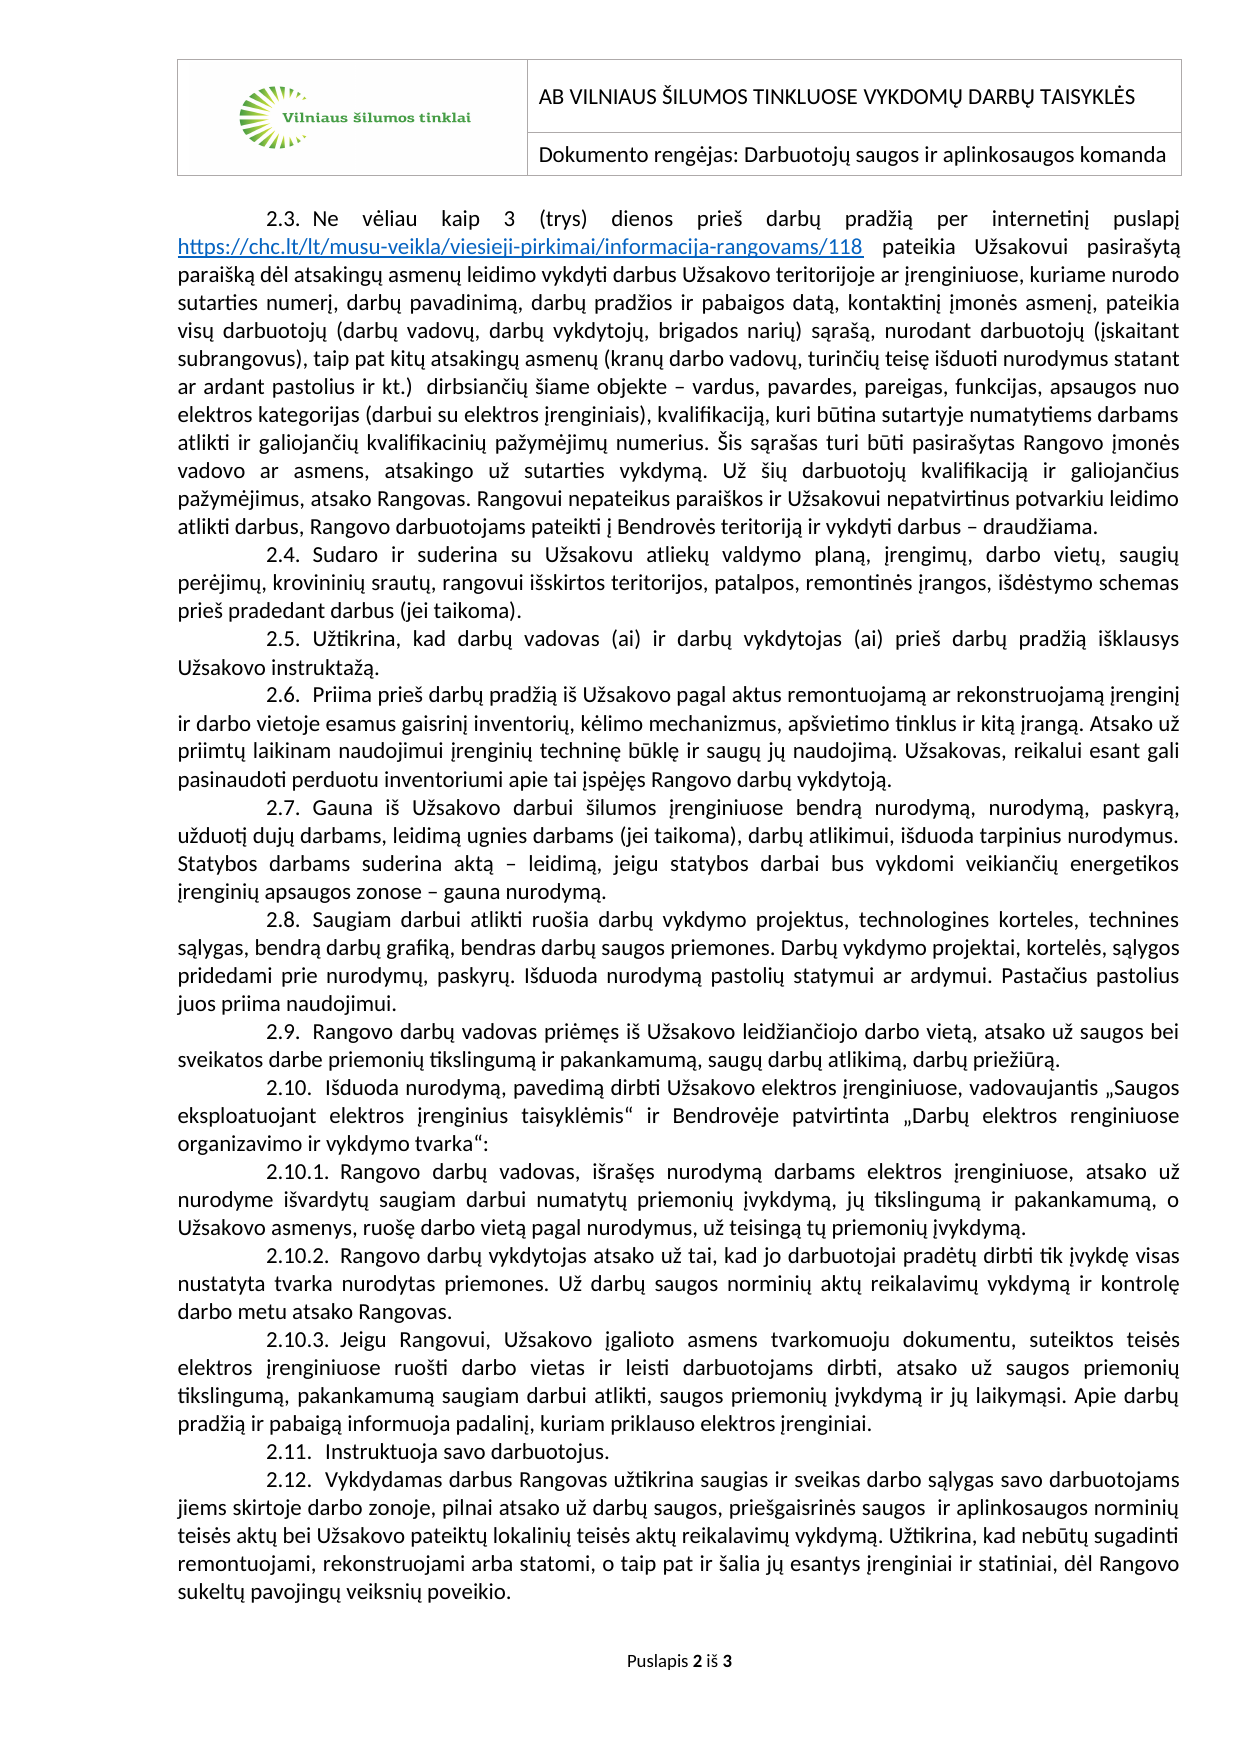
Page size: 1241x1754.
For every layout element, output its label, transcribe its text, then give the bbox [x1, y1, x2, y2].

list Ne vėliau kaip 3 (trys) dienos prieš darbų pradžią per internetinį puslapį https://chc.lt/lt/musu-veikla/viesieji-pirkimai/informacija-rangovams/118 pateikia Užsakovui pasirašytą paraišką dėl atsakingų asmenų leidimo vykdyti darbus Užsakovo teritorijoje ar įrenginiuose, kuriame nurodo sutarties numerį, darbų pavadinimą, darbų pradžios ir pabaigos datą, kontaktinį įmonės asmenį, pateikia visų darbuotojų (darbų vadovų, darbų vykdytojų, brigados narių) sąrašą, nurodant darbuotojų (įskaitant subrangovus), taip pat kitų atsakingų asmenų (kranų darbo vadovų, turinčių teisę išduoti nurodymus statant ar ardant pastolius ir kt.) dirbsiančių šiame objekte – vardus, pavardes, pareigas, funkcijas, apsaugos nuo elektros kategorijas (darbui su elektros įrenginiais), kvalifikaciją, kuri būtina sutartyje numatytiems darbams atlikti ir galiojančių kvalifikacinių pažymėjimų numerius. Šis sąrašas turi būti pasirašytas Rangovo įmonės vadovo ar asmens, atsakingo už sutarties vykdymą. Už šių darbuotojų kvalifikaciją ir galiojančius pažymėjimus, atsako Rangovas. Rangovui nepateikus paraiškos ir Užsakovui nepatvirtinus potvarkiu leidimo atlikti darbus, Rangovo darbuotojams pateikti į Bendrovės teritoriją ir vykdyti darbus – draudžiama. [177, 204, 1181, 541]
list Rangovo darbų vadovas, išrašęs nurodymą darbams elektros įrenginiuose, atsako už nurodyme išvardytų saugiam darbui numatytų priemonių įvykdymą, jų tikslingumą ir pakankamumą, o Užsakovo asmenys, ruošę darbo vietą pagal nurodymus, už teisingą tų priemonių įvykdymą. [177, 1157, 1181, 1241]
list Rangovo darbų vadovas priėmęs iš Užsakovo leidžiančiojo darbo vietą, atsako už saugos bei sveikatos darbe priemonių tikslingumą ir pakankamumą, saugų darbų atlikimą, darbų priežiūrą. [177, 1017, 1181, 1073]
list Vykdydamas darbus Rangovas užtikrina saugias ir sveikas darbo sąlygas savo darbuotojams jiems skirtoje darbo zonoje, pilnai atsako už darbų saugos, priešgaisrinės saugos ir aplinkosaugos norminių teisės aktų bei Užsakovo pateiktų lokalinių teisės aktų reikalavimų vykdymą. Užtikrina, kad nebūtų sugadinti remontuojami, rekonstruojami arba statomi, o taip pat ir šalia jų esantys įrenginiai ir statiniai, dėl Rangovo sukeltų pavojingų veiksnių poveikio. [177, 1465, 1181, 1605]
list Išduoda nurodymą, pavedimą dirbti Užsakovo elektros įrenginiuose, vadovaujantis „Saugos eksploatuojant elektros įrenginius taisyklėmis“ ir Bendrovėje patvirtinta „Darbų elektros renginiuose organizavimo ir vykdymo tvarka“: [177, 1073, 1181, 1157]
list Rangovo darbų vykdytojas atsako už tai, kad jo darbuotojai pradėtų dirbti tik įvykdę visas nustatyta tvarka nurodytas priemones. Už darbų saugos norminių aktų reikalavimų vykdymą ir kontrolę darbo metu atsako Rangovas. [177, 1241, 1181, 1325]
list Gauna iš Užsakovo darbui šilumos įrenginiuose bendrą nurodymą, nurodymą, paskyrą, užduotį dujų darbams, leidimą ugnies darbams (jei taikoma), darbų atlikimui, išduoda tarpinius nurodymus. Statybos darbams suderina aktą – leidimą, jeigu statybos darbai bus vykdomi veikiančių energetikos įrenginių apsaugos zonose – gauna nurodymą. [177, 793, 1181, 905]
list Užtikrina, kad darbų vadovas (ai) ir darbų vykdytojas (ai) prieš darbų pradžią išklausys Užsakovo instruktažą. [177, 624, 1181, 681]
list Priima prieš darbų pradžią iš Užsakovo pagal aktus remontuojamą ar rekonstruojamą įrenginį ir darbo vietoje esamus gaisrinį inventorių, kėlimo mechanizmus, apšvietimo tinklus ir kitą įrangą. Atsako už priimtų laikinam naudojimui įrenginių techninę būklę ir saugų jų naudojimą. Užsakovas, reikalui esant gali pasinaudoti perduotu inventoriumi apie tai įspėjęs Rangovo darbų vykdytoją. [177, 681, 1181, 793]
list Saugiam darbui atlikti ruošia darbų vykdymo projektus, technologines korteles, technines sąlygas, bendrą darbų grafiką, bendras darbų saugos priemones. Darbų vykdymo projektai, kortelės, sąlygos pridedami prie nurodymų, paskyrų. Išduoda nurodymą pastolių statymui ar ardymui. Pastačius pastolius juos priima naudojimui. [177, 905, 1181, 1017]
list Jeigu Rangovui, Užsakovo įgalioto asmens tvarkomuoju dokumentu, suteiktos teisės elektros įrenginiuose ruošti darbo vietas ir leisti darbuotojams dirbti, atsako už saugos priemonių tikslingumą, pakankamumą saugiam darbui atlikti, saugos priemonių įvykdymą ir jų laikymąsi. Apie darbų pradžią ir pabaigą informuoja padalinį, kuriam priklauso elektros įrenginiai. [177, 1325, 1181, 1437]
picture [188, 62, 522, 173]
list Instruktuoja savo darbuotojus. [177, 1437, 1181, 1465]
list Sudaro ir suderina su Užsakovu atliekų valdymo planą, įrengimų, darbo vietų, saugių perėjimų, krovininių srautų, rangovui išskirtos teritorijos, patalpos, remontinės įrangos, išdėstymo schemas prieš pradedant darbus (jei taikoma). [177, 541, 1181, 624]
